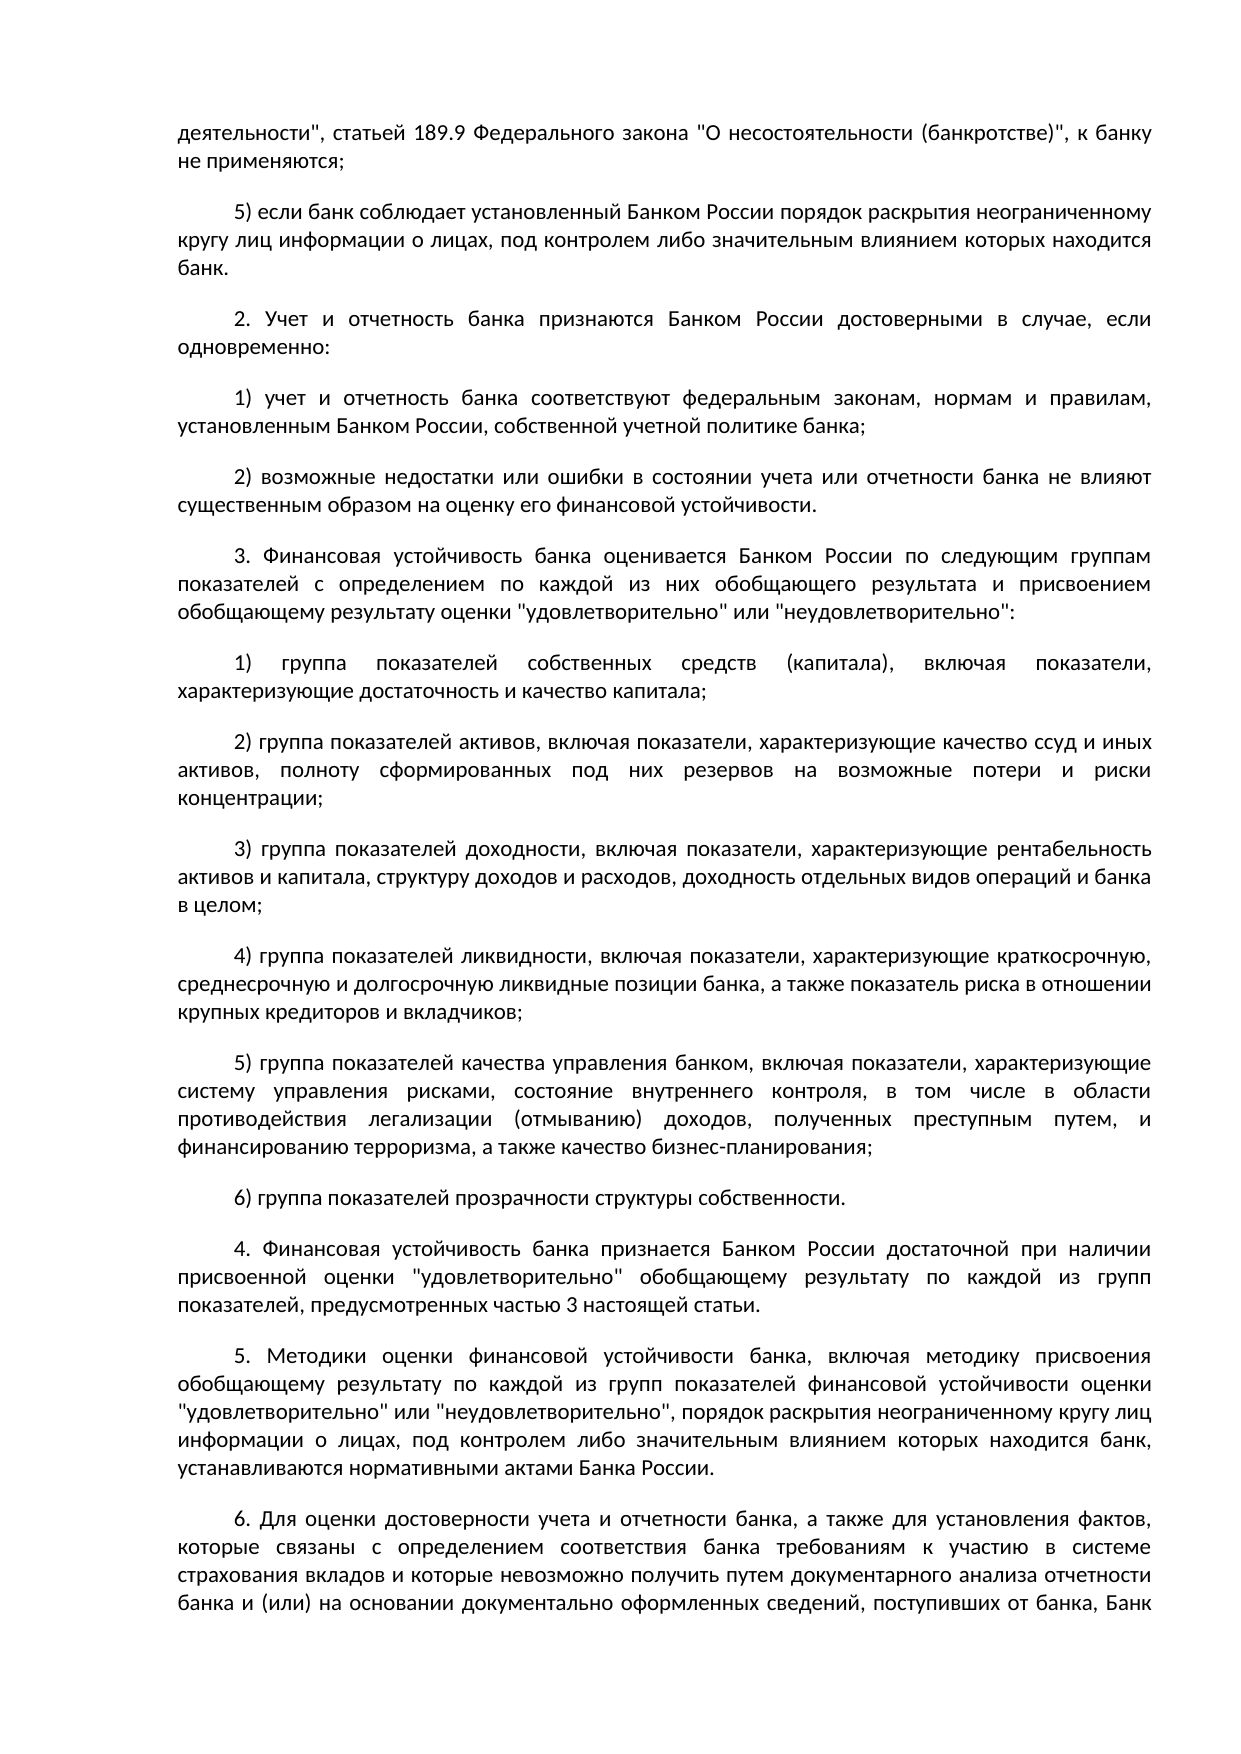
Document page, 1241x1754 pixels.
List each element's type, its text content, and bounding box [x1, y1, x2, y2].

text 3) группа показателей доходности, включая показатели, характеризующие рентабельность активов и капитала, структуру доходов и расходов, доходность отдельных видов операций и банка в целом; [177, 834, 1152, 918]
text 5) группа показателей качества управления банком, включая показатели, характеризующие систему управления рисками, состояние внутреннего контроля, в том числе в области противодействия легализации (отмыванию) доходов, полученных преступным путем, и финансированию терроризма, а также качество бизнес-планирования; [177, 1048, 1152, 1160]
text 3. Финансовая устойчивость банка оценивается Банком России по следующим группам показателей с определением по каждой из них обобщающего результата и присвоением обобщающему результату оценки "удовлетворительно" или "неудовлетворительно": [177, 541, 1152, 625]
text 6) группа показателей прозрачности структуры собственности. [177, 1183, 1152, 1211]
text 5) если банк соблюдает установленный Банком России порядок раскрытия неограниченному кругу лиц информации о лицах, под контролем либо значительным влиянием которых находится банк. [177, 197, 1152, 281]
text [177, 118, 1152, 174]
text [177, 1504, 1152, 1616]
text 5. Методики оценки финансовой устойчивости банка, включая методику присвоения обобщающему результату по каждой из групп показателей финансовой устойчивости оценки "удовлетворительно" или "неудовлетворительно", порядок раскрытия неограниченному кругу лиц информации о лицах, под контролем либо значительным влиянием которых находится банк, устанавливаются нормативными актами Банка России. [177, 1341, 1152, 1481]
text 1) учет и отчетность банка соответствуют федеральным законам, нормам и правилам, установленным Банком России, собственной учетной политике банка; [177, 383, 1152, 439]
text 4. Финансовая устойчивость банка признается Банком России достаточной при наличии присвоенной оценки "удовлетворительно" обобщающему результату по каждой из групп показателей, предусмотренных частью 3 настоящей статьи. [177, 1234, 1152, 1318]
text 4) группа показателей ликвидности, включая показатели, характеризующие краткосрочную, среднесрочную и долгосрочную ликвидные позиции банка, а также показатель риска в отношении крупных кредиторов и вкладчиков; [177, 941, 1152, 1025]
text 2) возможные недостатки или ошибки в состоянии учета или отчетности банка не влияют существенным образом на оценку его финансовой устойчивости. [177, 462, 1152, 518]
text 1) группа показателей собственных средств (капитала), включая показатели, характеризующие достаточность и качество капитала; [177, 648, 1152, 704]
text 2) группа показателей активов, включая показатели, характеризующие качество ссуд и иных активов, полноту сформированных под них резервов на возможные потери и риски концентрации; [177, 727, 1152, 811]
text 2. Учет и отчетность банка признаются Банком России достоверными в случае, если одновременно: [177, 304, 1152, 360]
